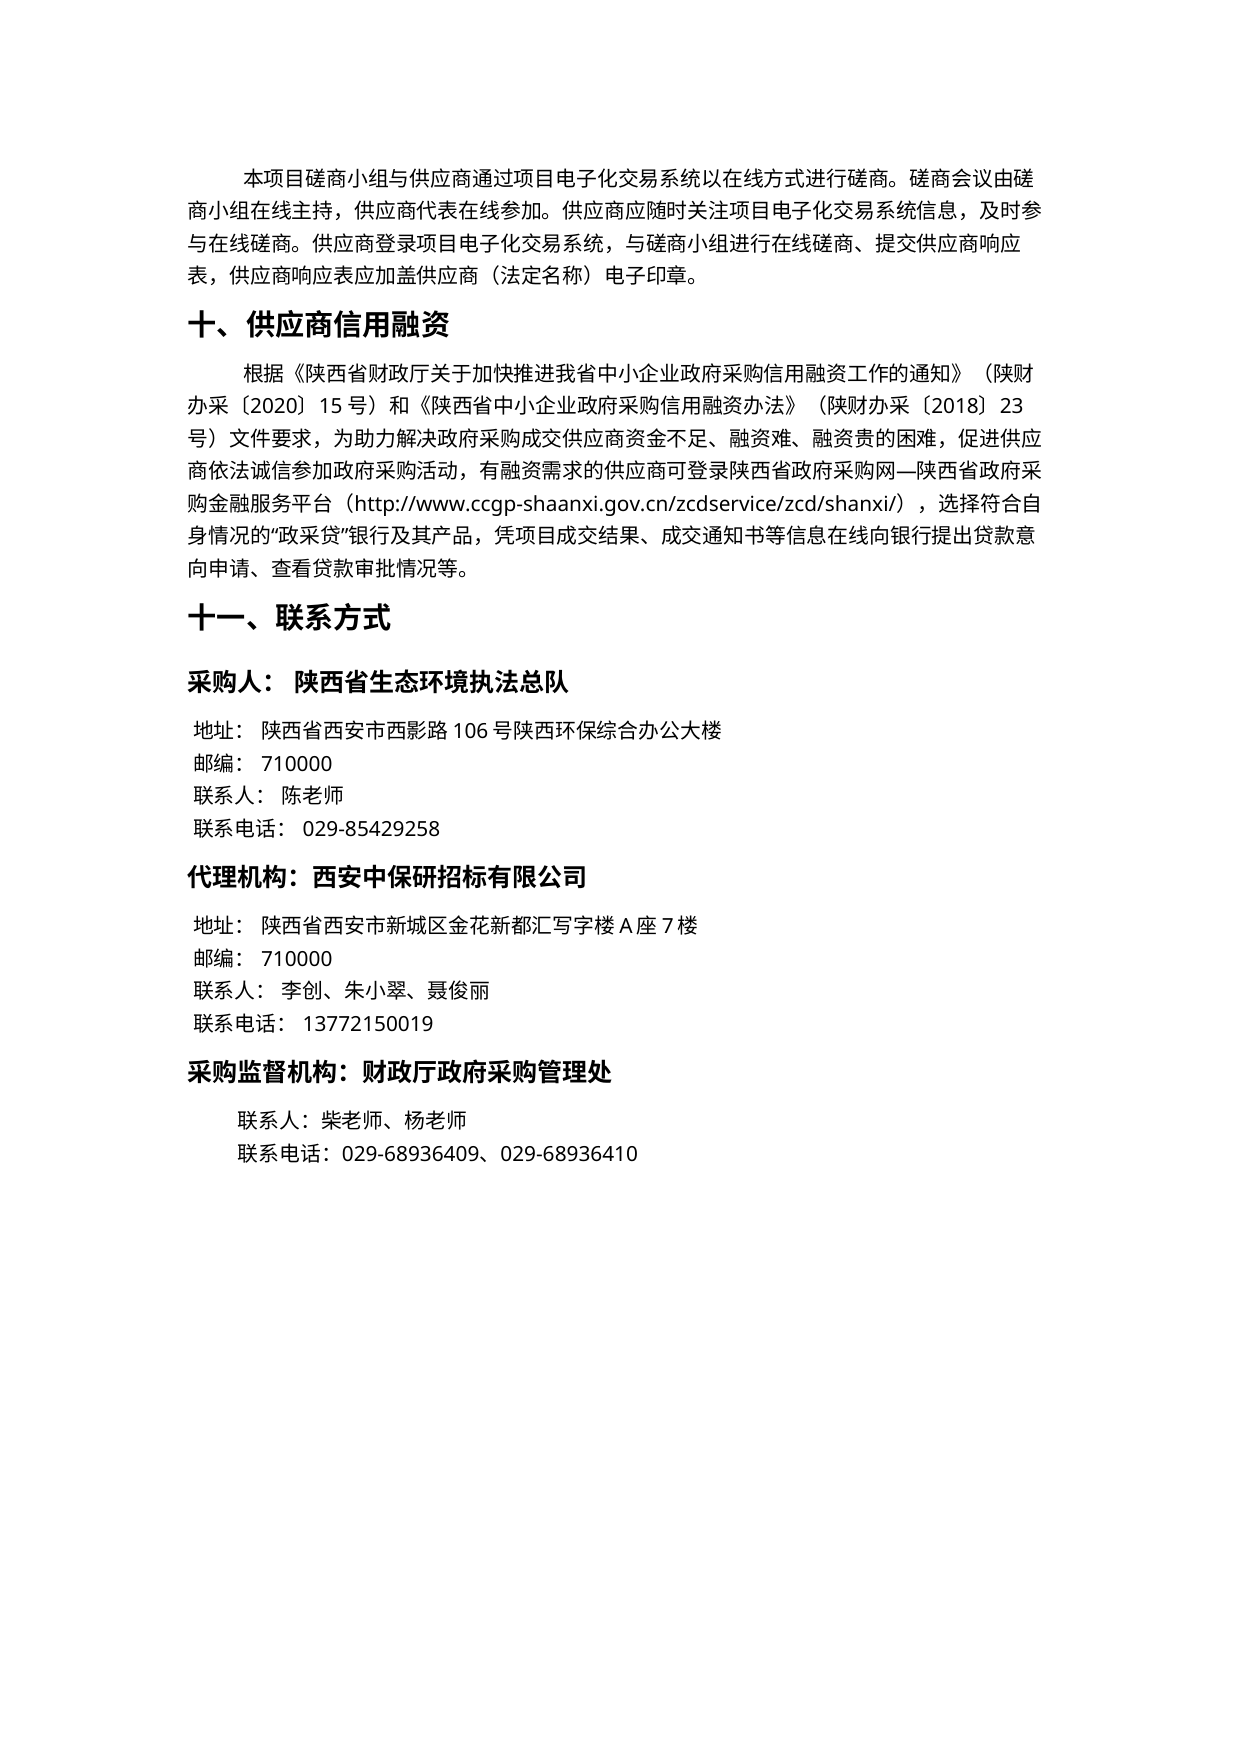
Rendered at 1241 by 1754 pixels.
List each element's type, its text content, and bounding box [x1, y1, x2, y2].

text 联系电话： 13772150019 [187, 1007, 1053, 1039]
text 十一、联系方式 [187, 584, 1053, 649]
text 联系电话：029-68936409、029-68936410 [187, 1137, 1053, 1169]
text 根据《陕西省财政厅关于加快推进我省中小企业政府采购信用融资工作的通知》（陕财办采〔2020〕15 号）和《陕西省中小企业政府采购信用融资办法》（陕财办采〔2018〕23 号）文件要求，为助力解决政府采购成交供应商资金不足、融资难、融资贵的困难，促进供应商依法诚信参加政府采购活动，有融资需求的供应商可登录陕西省政府采购网—陕西省政府采购金融服务平台（http://www.ccgp-shaanxi.gov.cn/zcdservice/zcd/shanxi/），选择符合自身情况的“政采贷”银行及其产品，凭项目成交结果、成交通知书等信息在线向银行提出贷款意向申请、查看贷款审批情况等。 [187, 357, 1053, 584]
text 采购监督机构：财政厅政府采购管理处 [187, 1039, 1053, 1104]
text 邮编： 710000 [187, 747, 1053, 779]
text 地址： 陕西省西安市西影路106号陕西环保综合办公大楼 [187, 714, 1053, 747]
text 联系人：柴老师、杨老师 [187, 1104, 1053, 1137]
text 采购人： 陕西省生态环境执法总队 [187, 649, 1053, 714]
text 十、供应商信用融资 [187, 292, 1053, 357]
text 联系电话： 029-85429258 [187, 812, 1053, 844]
text 邮编： 710000 [187, 942, 1053, 974]
text 联系人： 陈老师 [187, 779, 1053, 812]
text 代理机构：西安中保研招标有限公司 [187, 844, 1053, 909]
text 联系人： 李创、朱小翠、聂俊丽 [187, 974, 1053, 1007]
text 地址： 陕西省西安市新城区金花新都汇写字楼A座7楼 [187, 909, 1053, 942]
text 本项目磋商小组与供应商通过项目电子化交易系统以在线方式进行磋商。磋商会议由磋商小组在线主持，供应商代表在线参加。供应商应随时关注项目电子化交易系统信息，及时参与在线磋商。供应商登录项目电子化交易系统，与磋商小组进行在线磋商、提交供应商响应表，供应商响应表应加盖供应商（法定名称）电子印章。 [187, 162, 1053, 292]
